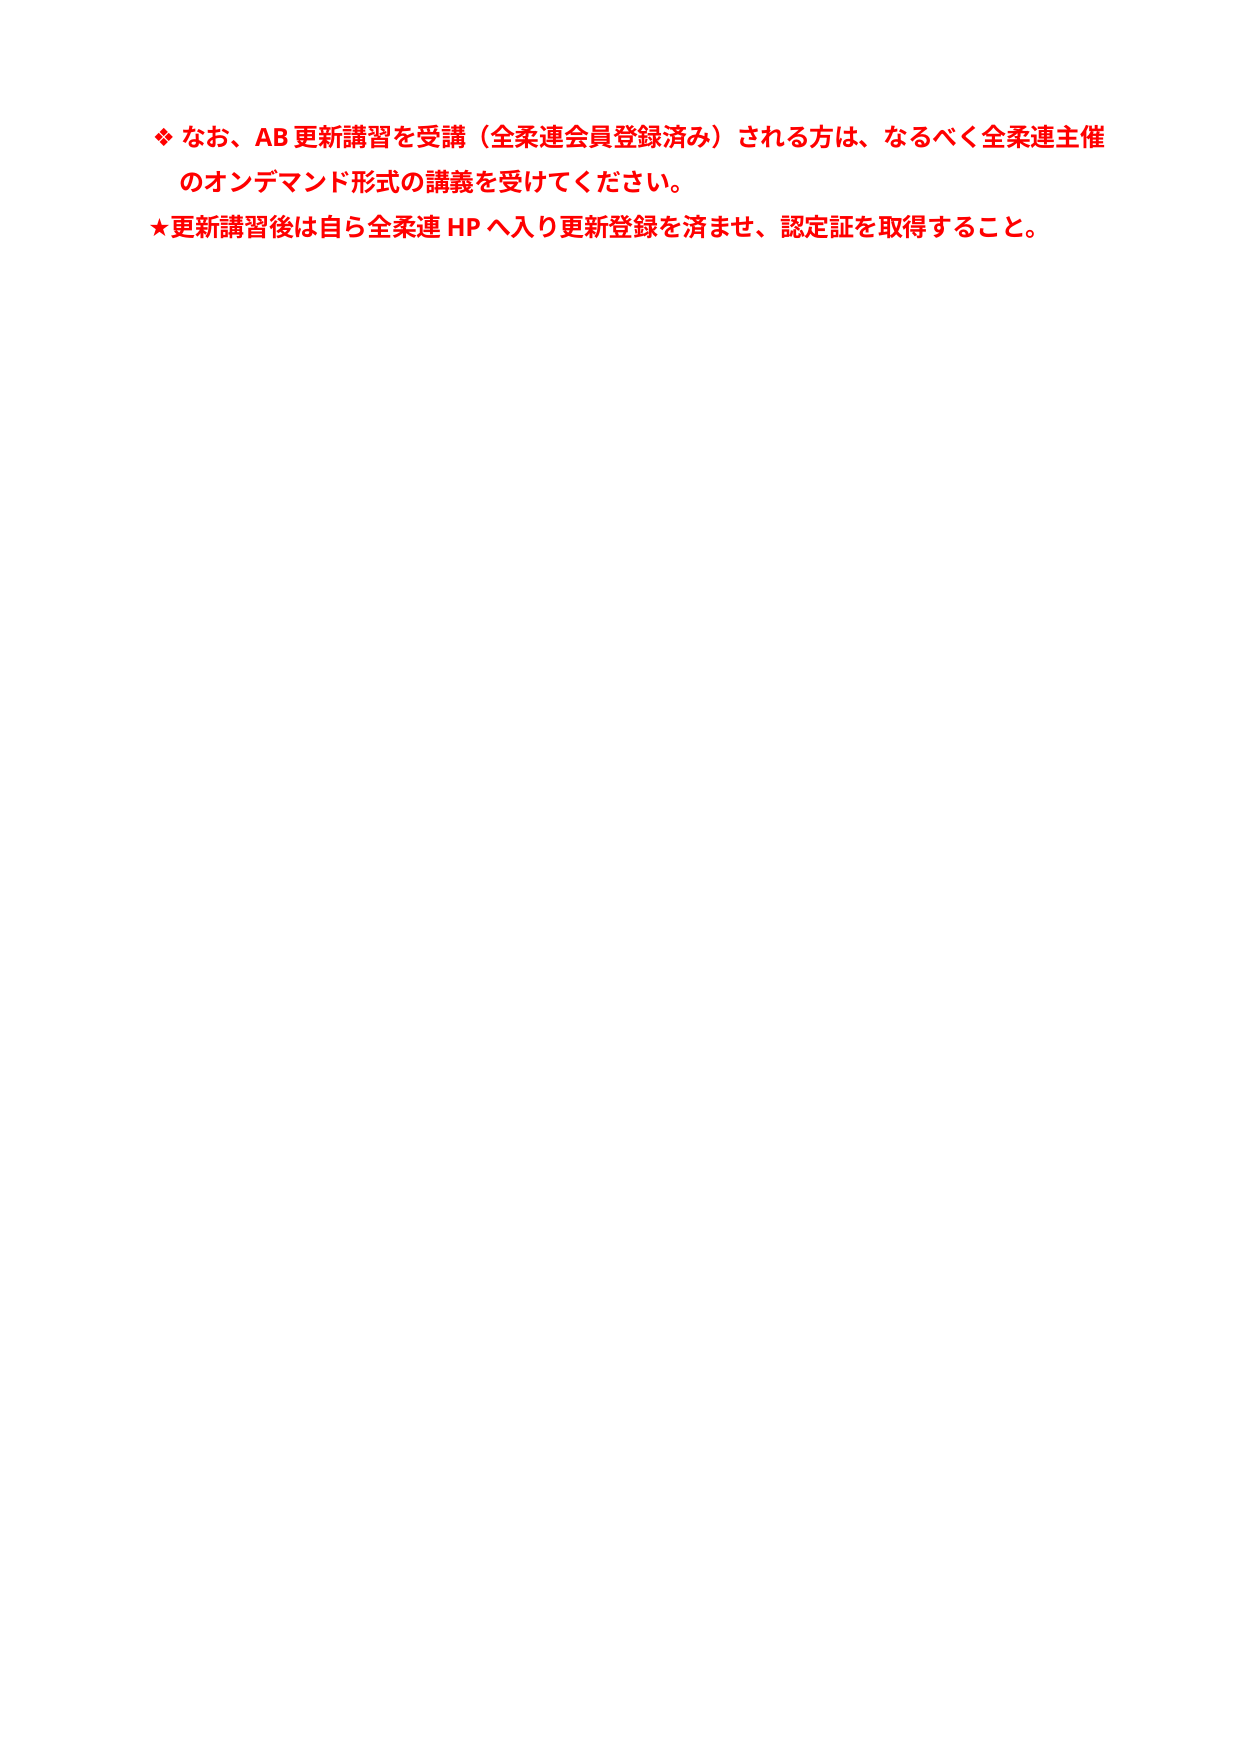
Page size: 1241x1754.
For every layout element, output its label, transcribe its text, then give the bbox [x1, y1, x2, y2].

text のオンデマンド形式の講義を受けてください。 [124, 162, 1116, 199]
text ❖ なお、AB更新講習を受講（全柔連会員登録済み）される方は、なるべく全柔連主催 [124, 117, 1116, 154]
text ★更新講習後は自ら全柔連HPへ入り更新登録を済ませ、認定証を取得すること。 [124, 206, 1116, 244]
